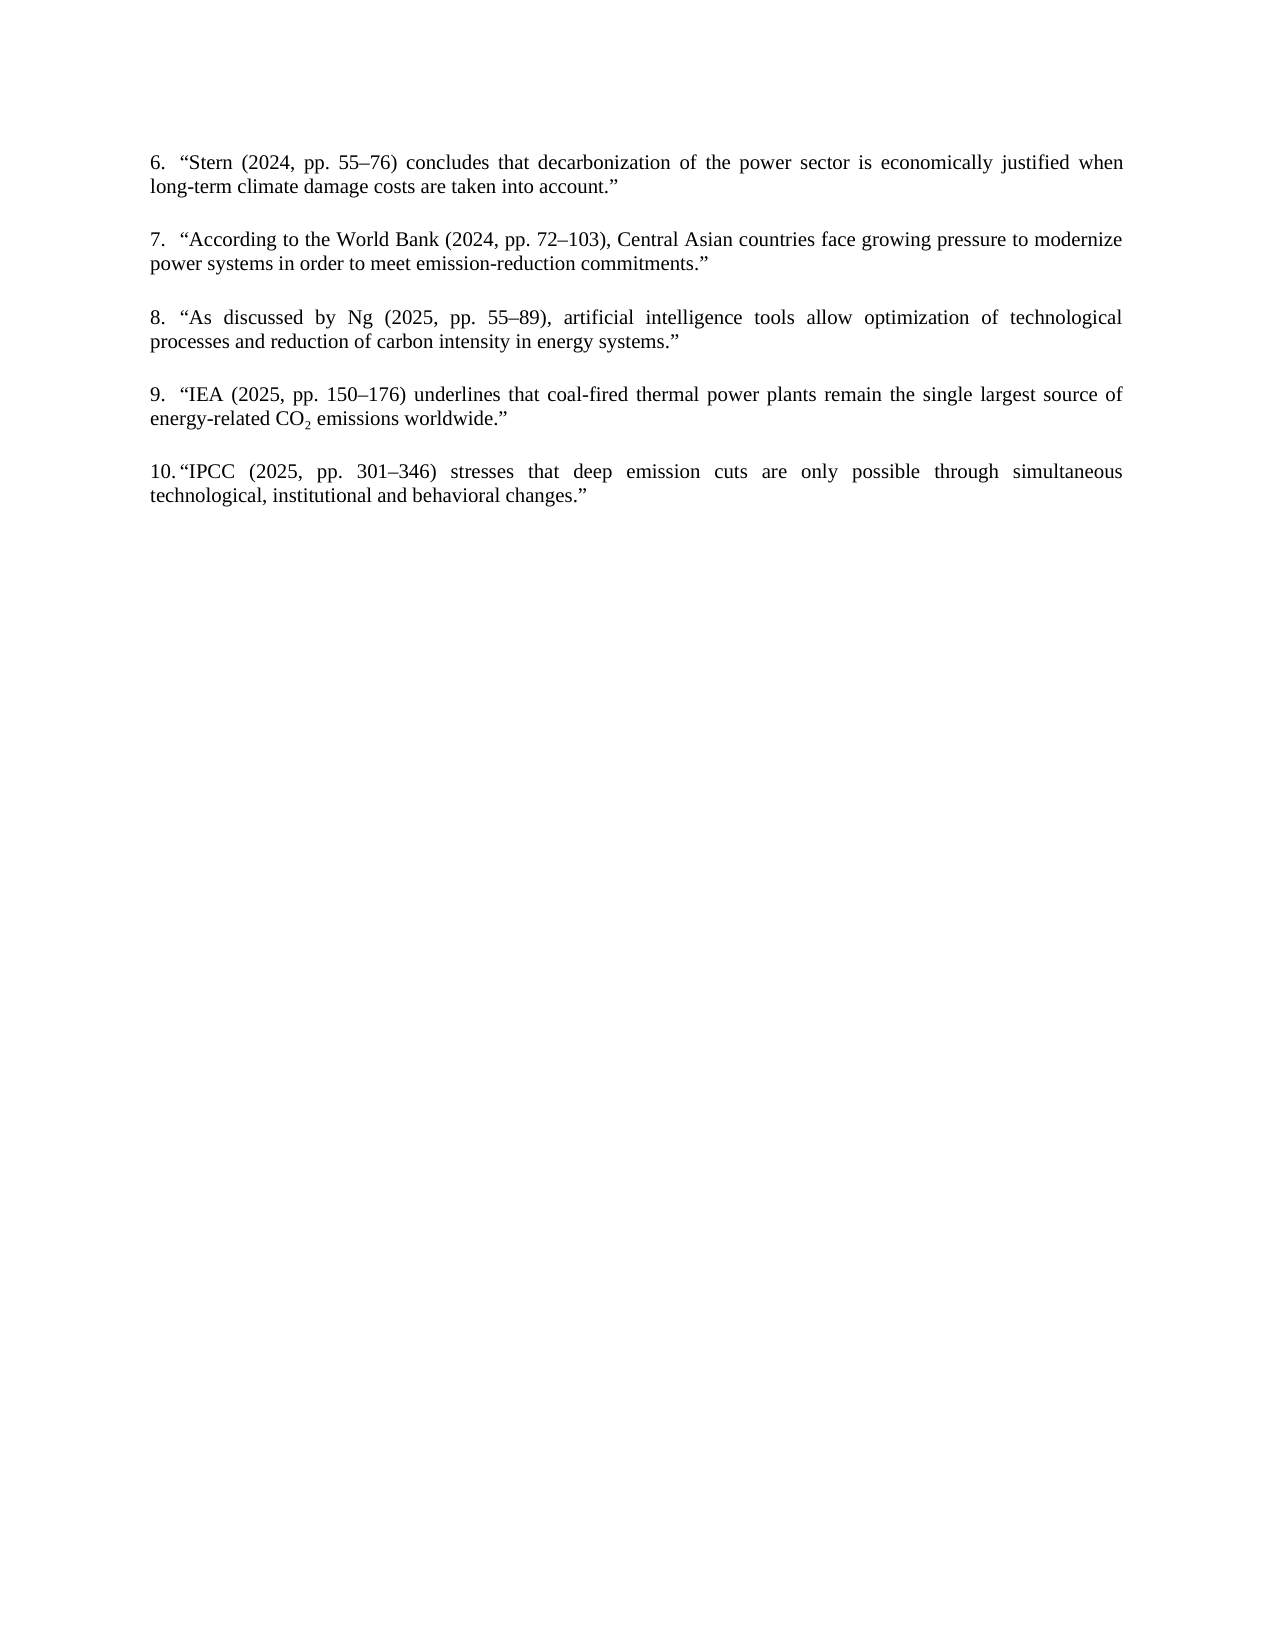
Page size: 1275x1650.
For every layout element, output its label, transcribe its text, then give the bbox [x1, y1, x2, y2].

list “According to the World Bank (2024, pp. 72–103), Central Asian countries face growing pressure to modernize power systems in order to meet emission-reduction commitments.” [150, 227, 1124, 275]
list “IEA (2025, pp. 150–176) underlines that coal-fired thermal power plants remain the single largest source of energy-related CO₂ emissions worldwide.” [150, 382, 1124, 430]
list “As discussed by Ng (2025, pp. 55–89), artificial intelligence tools allow optimization of technological processes and reduction of carbon intensity in energy systems.” [150, 304, 1124, 353]
list “Stern (2024, pp. 55–76) concludes that decarbonization of the power sector is economically justified when long-term climate damage costs are taken into account.” [150, 150, 1124, 198]
list “IPCC (2025, pp. 301–346) stresses that deep emission cuts are only possible through simultaneous technological, institutional and behavioral changes.” [150, 459, 1124, 507]
